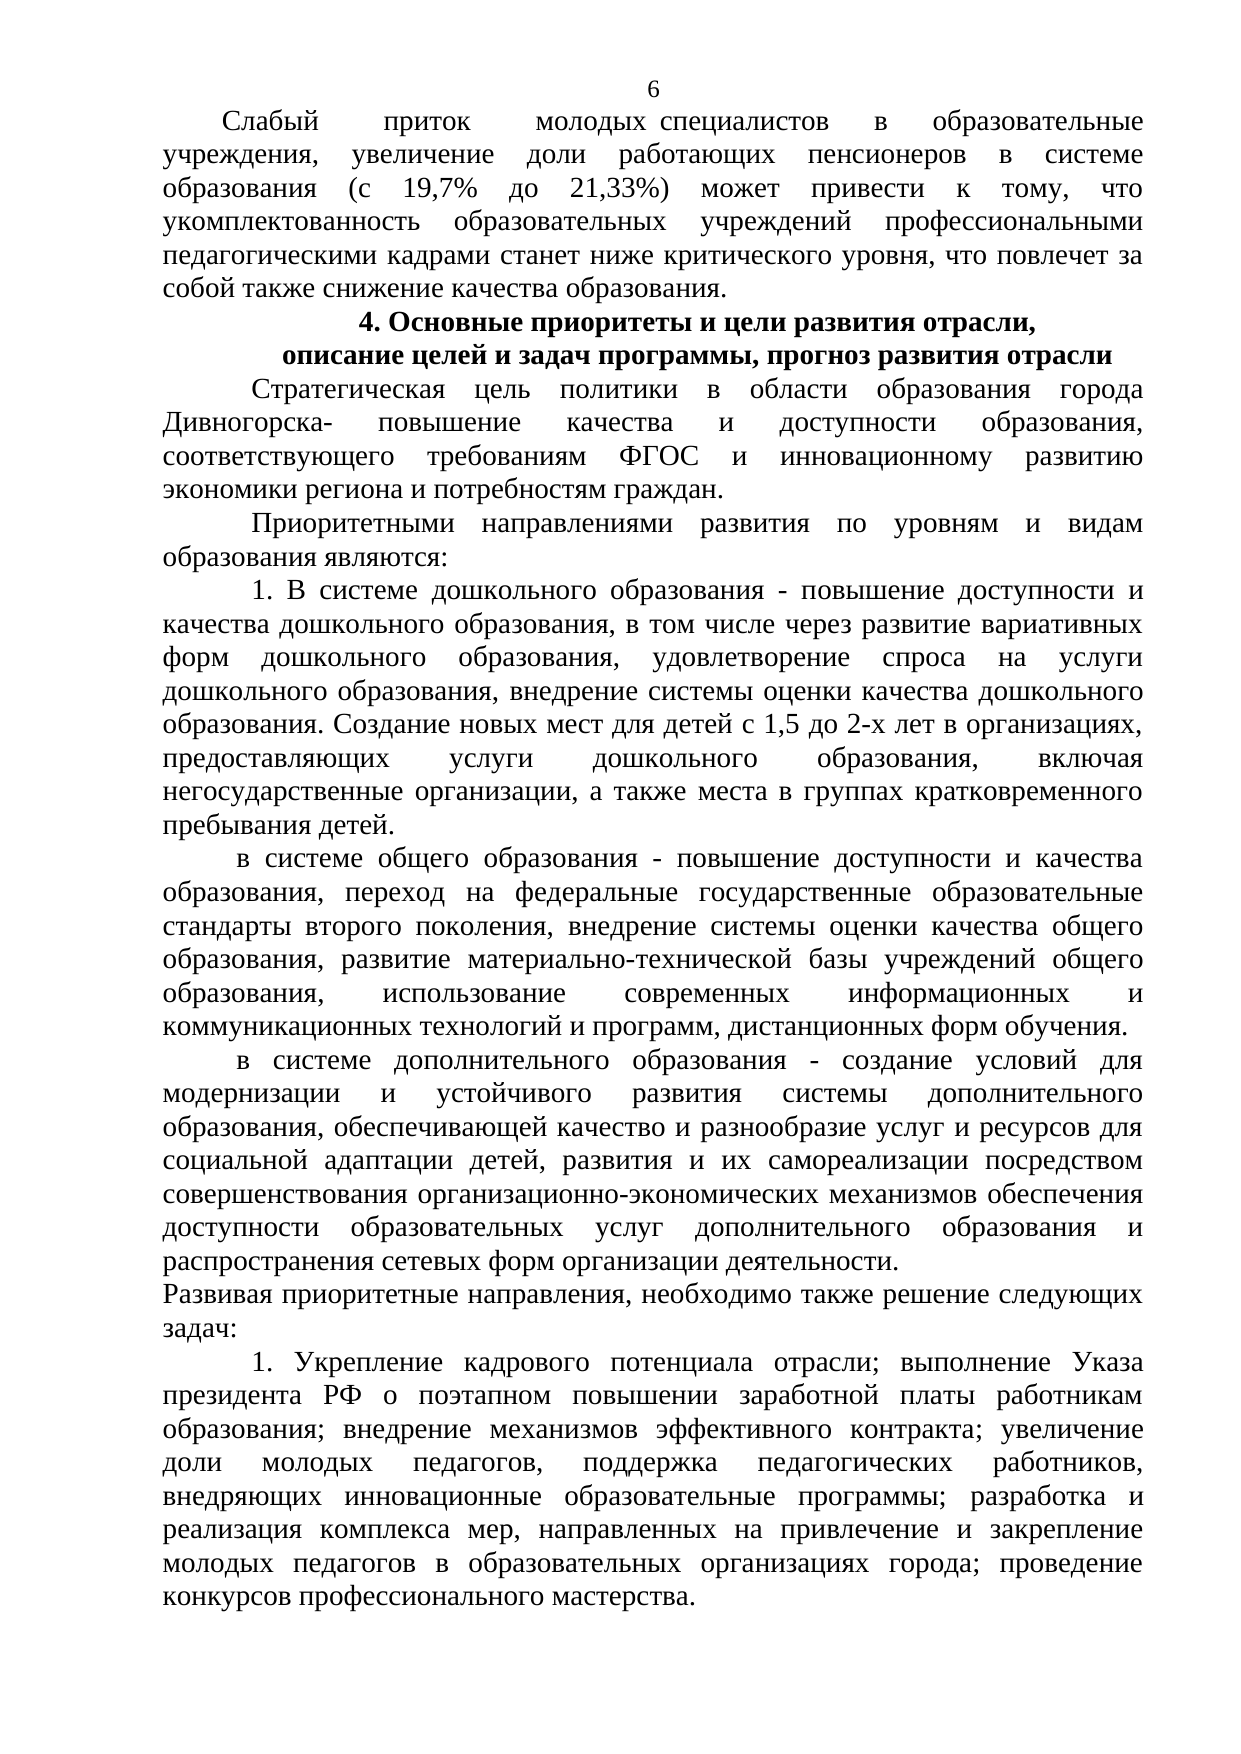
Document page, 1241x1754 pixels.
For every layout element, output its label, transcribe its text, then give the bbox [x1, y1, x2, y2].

text Стратегическая цель политики в области образования города Дивногорска- повышение качества и доступности образования, соответствующего требованиям ФГОС и инновационному развитию экономики региона и потребностям граждан. [162, 371, 1144, 505]
text описание целей и задач программы, прогноз развития отрасли [162, 337, 1144, 371]
text в системе общего образования - повышение доступности и качества образования, переход на федеральные государственные образовательные стандарты второго поколения, внедрение системы оценки качества общего образования, развитие материально-технической базы учреждений общего образования, использование современных информационных и коммуникационных технологий и программ, дистанционных форм обучения. [162, 841, 1144, 1042]
text 1. В системе дошкольного образования - повышение доступности и качества дошкольного образования, в том числе через развитие вариативных форм дошкольного образования, удовлетворение спроса на услуги дошкольного образования, внедрение системы оценки качества дошкольного образования. Создание новых мест для детей с 1,5 до 2-х лет в организациях, предоставляющих услуги дошкольного образования, включая негосударственные организации, а также места в группах кратковременного пребывания детей. [162, 572, 1144, 841]
text Слабый приток молодых специалистов в образовательные учреждения, увеличение доли работающих пенсионеров в системе образования (с 19,7% до 21,33%) может привести к тому, что укомплектованность образовательных учреждений профессиональными педагогическими кадрами станет ниже критического уровня, что повлечет за собой также снижение качества образования. [162, 103, 1144, 304]
text 1. Укрепление кадрового потенциала отрасли; выполнение Указа президента РФ о поэтапном повышении заработной платы работникам образования; внедрение механизмов эффективного контракта; увеличение доли молодых педагогов, поддержка педагогических работников, внедряющих инновационные образовательные программы; разработка и реализация комплекса мер, направленных на привлечение и закрепление молодых педагогов в образовательных организациях города; проведение конкурсов профессионального мастерства. [162, 1344, 1144, 1612]
text Развивая приоритетные направления, необходимо также решение следующих задач: [162, 1277, 1144, 1344]
text Приоритетными направлениями развития по уровням и видам образования являются: [162, 505, 1144, 572]
text в системе дополнительного образования - создание условий для модернизации и устойчивого развития системы дополнительного образования, обеспечивающей качество и разнообразие услуг и ресурсов для социальной адаптации детей, развития и их самореализации посредством совершенствования организационно-экономических механизмов обеспечения доступности образовательных услуг дополнительного образования и распространения сетевых форм организации деятельности. [162, 1042, 1144, 1277]
text 4. Основные приоритеты и цели развития отрасли, [162, 304, 1144, 337]
